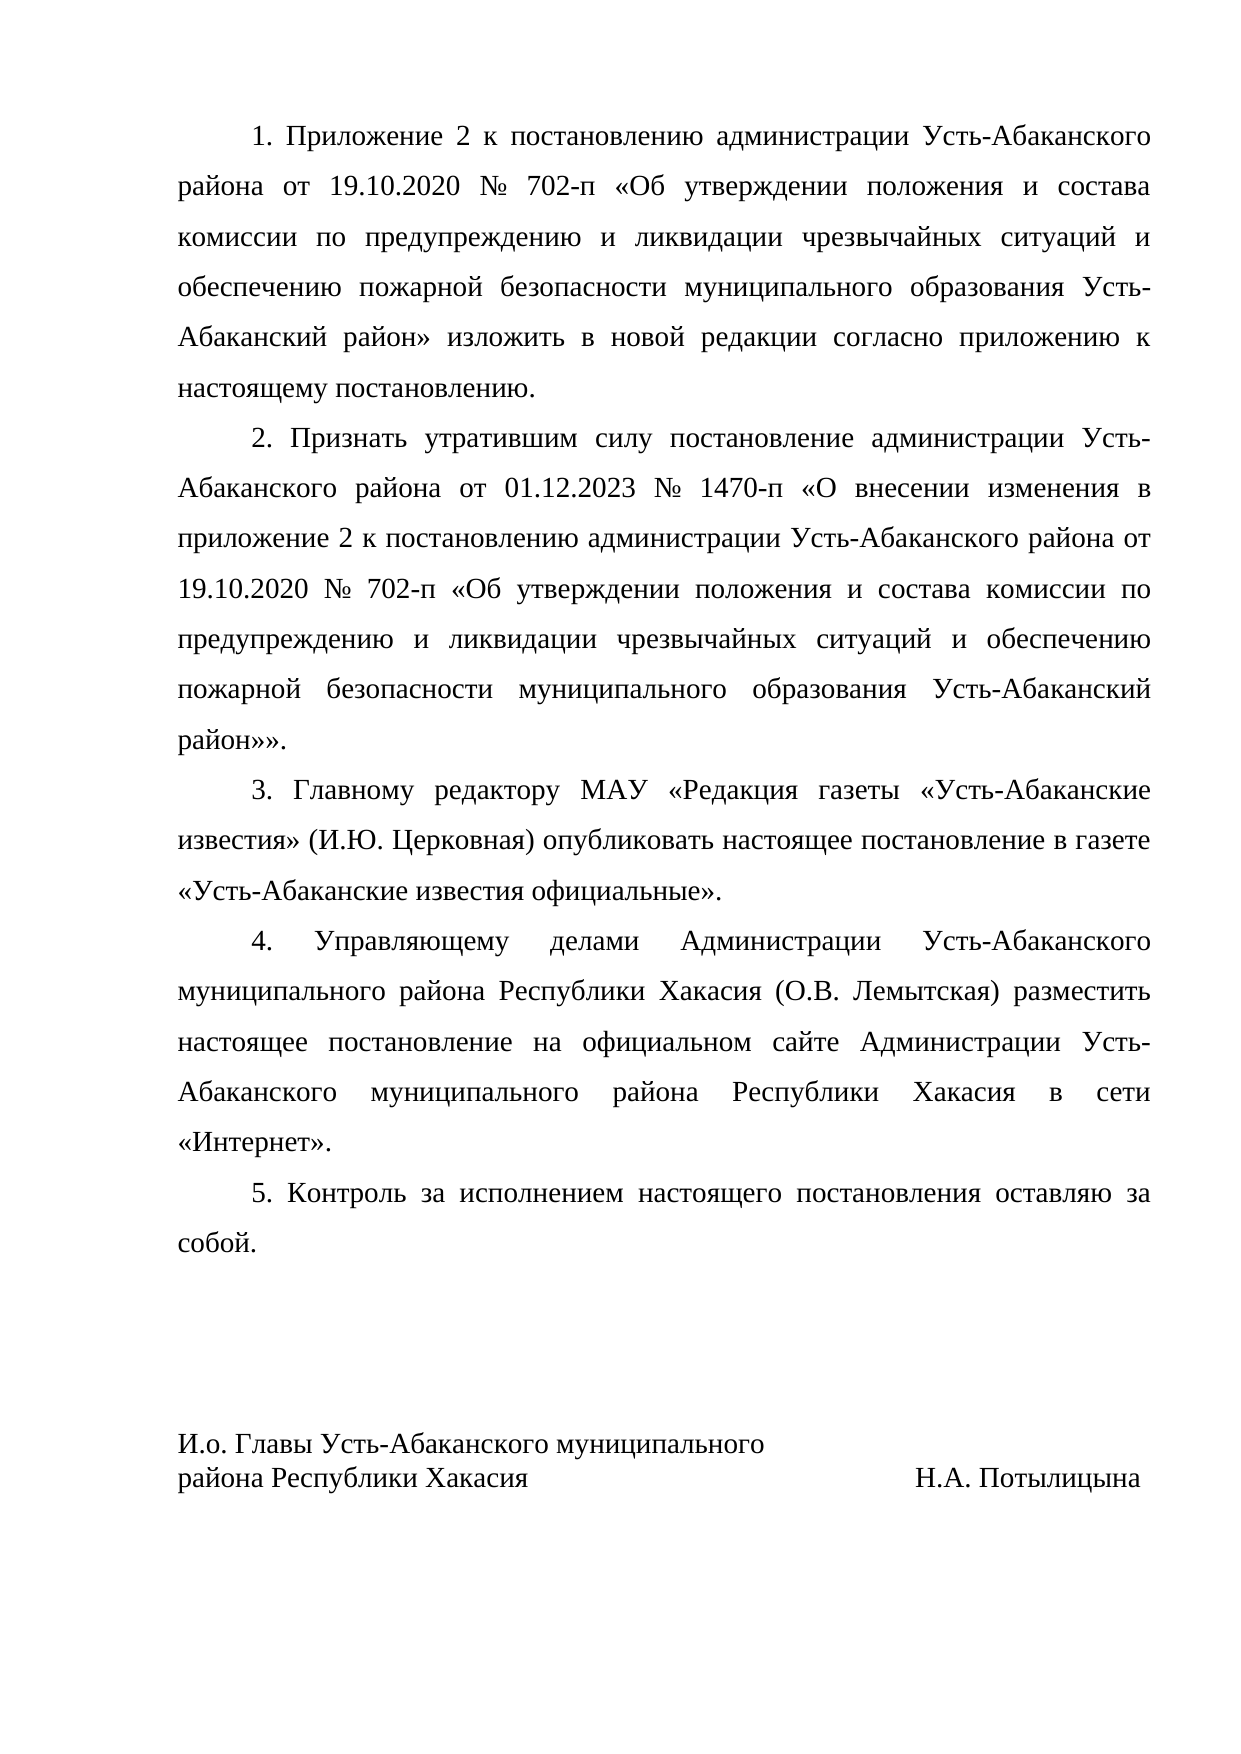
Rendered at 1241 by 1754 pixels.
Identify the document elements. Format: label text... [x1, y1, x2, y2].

text 5. Контроль за исполнением настоящего постановления оставляю за собой. [177, 1175, 1152, 1258]
text 1. Приложение 2 к постановлению администрации Усть-Абаканского района от 19.10.2020 № 702-п «Об утверждении положения и состава комиссии по предупреждению и ликвидации чрезвычайных ситуаций и обеспечению пожарной безопасности муниципального образования Усть-Абаканский район» изложить в новой редакции согласно приложению к настоящему постановлению. [177, 118, 1152, 403]
text 2. Признать утратившим силу постановление администрации Усть-Абаканского района от 01.12.2023 № 1470-п «О внесении изменения в приложение 2 к постановлению администрации Усть-Абаканского района от 19.10.2020 № 702-п «Об утверждении положения и состава комиссии по предупреждению и ликвидации чрезвычайных ситуаций и обеспечению пожарной безопасности муниципального образования Усть-Абаканский район»». [177, 420, 1152, 755]
text 3. Главному редактору МАУ «Редакция газеты «Усть-Абаканские известия» (И.Ю. Церковная) опубликовать настоящее постановление в газете «Усть-Абаканские известия официальные». [177, 772, 1152, 906]
table_header И.о. Главы Усть-Абаканского муниципального района Республики Хакасия [166, 1426, 801, 1493]
table_header Н.А. Потылицына [801, 1426, 1152, 1493]
text 4. Управляющему делами Администрации Усть-Абаканского муниципального района Республики Хакасия (О.В. Лемытская) разместить настоящее постановление на официальном сайте Администрации Усть-Абаканского муниципального района Республики Хакасия в сети «Интернет». [177, 923, 1152, 1158]
